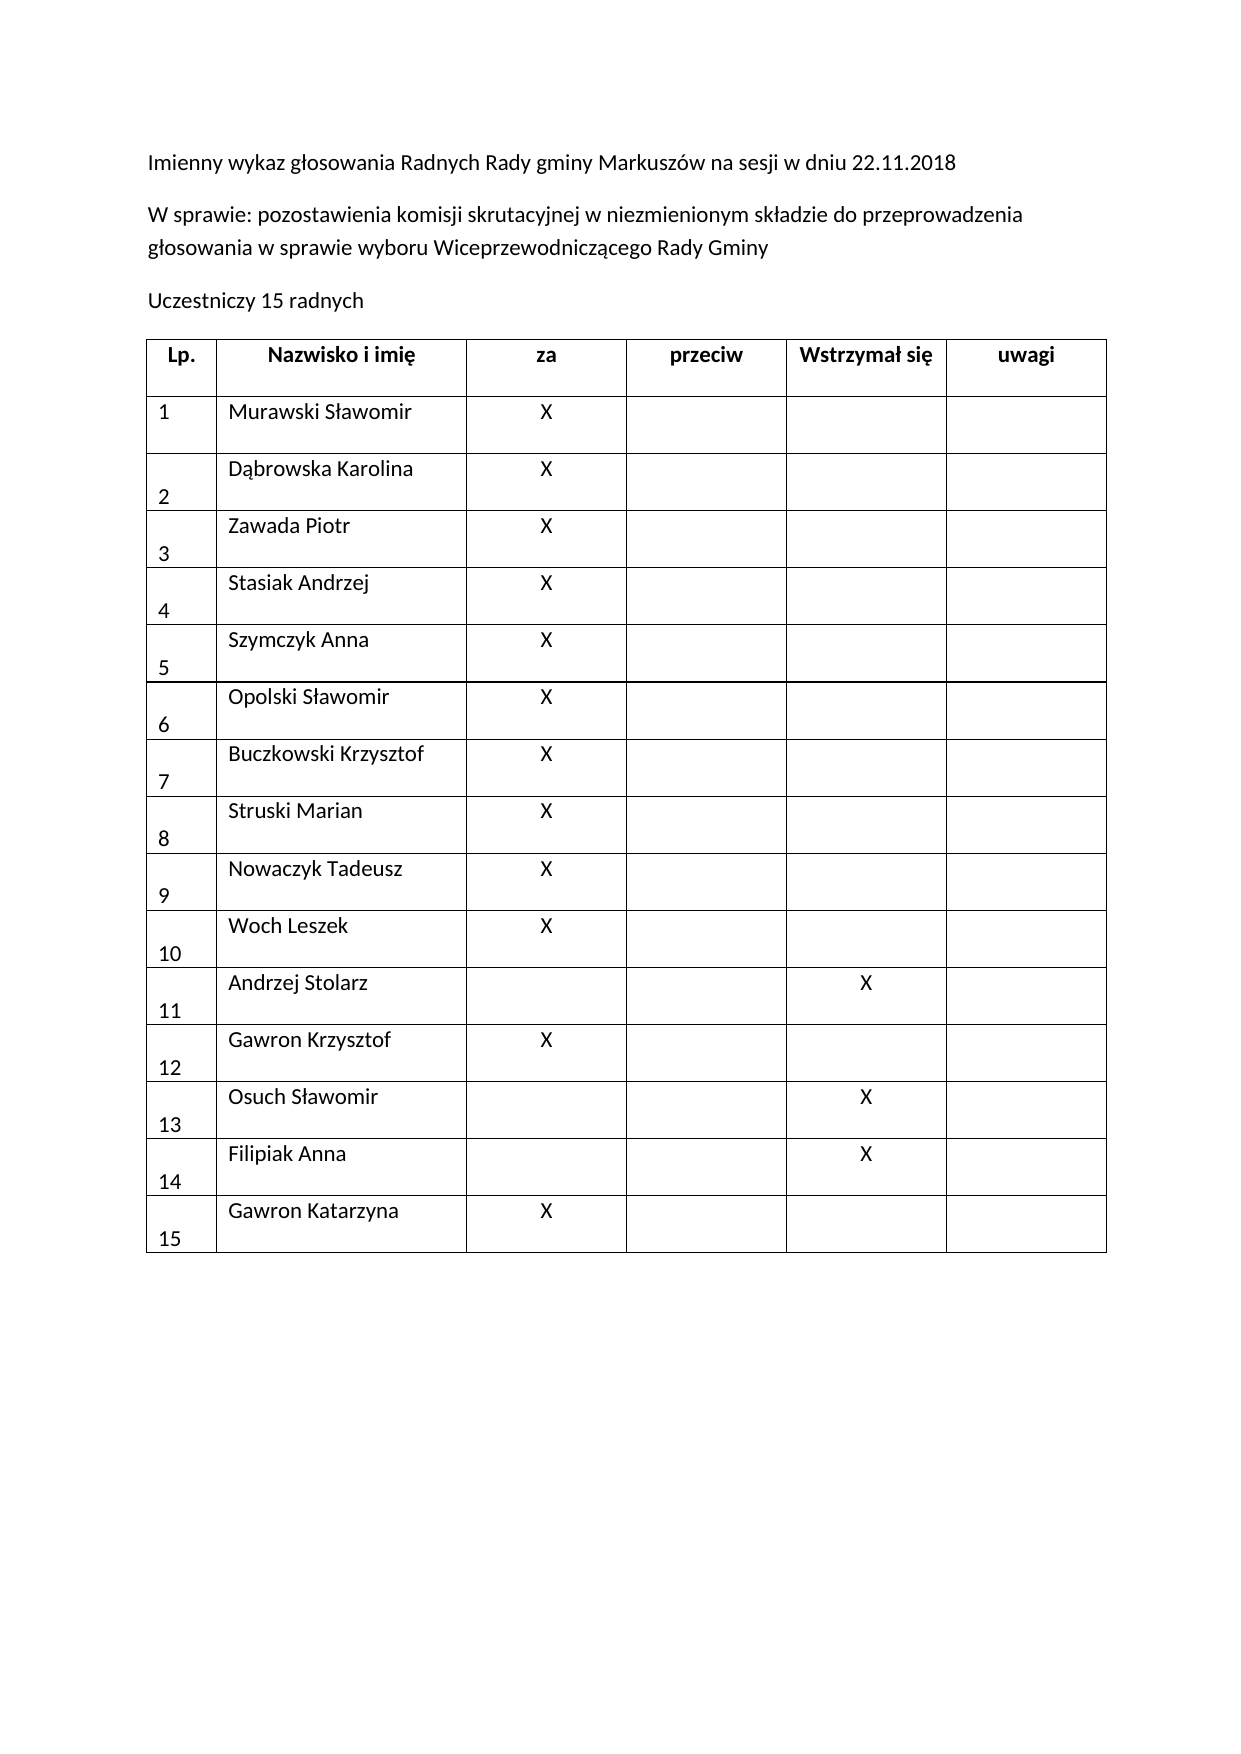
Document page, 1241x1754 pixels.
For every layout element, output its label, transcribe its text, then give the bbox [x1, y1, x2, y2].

table_cell Murawski Sławomir [217, 397, 466, 453]
table_cell [627, 1025, 786, 1081]
table_cell 10 [147, 911, 216, 967]
table_cell Gawron Krzysztof [217, 1025, 466, 1081]
table_cell 6 [147, 683, 216, 738]
table_cell [947, 740, 1106, 796]
table_cell [947, 454, 1106, 510]
table_cell [947, 683, 1106, 738]
table_cell Gawron Katarzyna [217, 1196, 466, 1252]
table_cell X [467, 397, 626, 453]
table_cell X [467, 797, 626, 853]
table_cell Buczkowski Krzysztof [217, 740, 466, 796]
table_cell [947, 968, 1106, 1024]
table_header przeciw [627, 340, 786, 396]
table_cell [627, 968, 786, 1024]
table_cell X [787, 1139, 946, 1195]
table_cell X [467, 454, 626, 510]
table_cell 12 [147, 1025, 216, 1081]
table_cell [787, 511, 946, 567]
text Uczestniczy 15 radnych [148, 286, 1093, 314]
table_cell 11 [147, 968, 216, 1024]
table_cell [627, 740, 786, 796]
table_cell [627, 625, 786, 681]
table_cell [787, 683, 946, 738]
table_cell 9 [147, 854, 216, 910]
table_cell Filipiak Anna [217, 1139, 466, 1195]
table_cell [787, 740, 946, 796]
table_cell [947, 1139, 1106, 1195]
table_cell 1 [147, 397, 216, 453]
table_cell 3 [147, 511, 216, 567]
table_cell 7 [147, 740, 216, 796]
text W sprawie: pozostawienia komisji skrutacyjnej w niezmienionym składzie do przeprowadzenia głosowania w sprawie wyboru Wiceprzewodniczącego Rady Gminy [148, 201, 1093, 261]
text Imienny wykaz głosowania Radnych Rady gminy Markuszów na sesji w dniu 22.11.2018 [148, 148, 1093, 176]
table_cell [467, 968, 626, 1024]
table_cell [787, 625, 946, 681]
table_cell [787, 454, 946, 510]
table_cell [787, 1025, 946, 1081]
table_cell [947, 1025, 1106, 1081]
table_cell [787, 854, 946, 910]
table_cell [627, 1196, 786, 1252]
table_cell X [787, 1082, 946, 1138]
table_cell [467, 1139, 626, 1195]
table_cell 4 [147, 568, 216, 624]
table_cell [787, 911, 946, 967]
table_cell X [467, 1025, 626, 1081]
table_cell [787, 1196, 946, 1252]
table_cell Stasiak Andrzej [217, 568, 466, 624]
table_cell X [467, 854, 626, 910]
table_cell 2 [147, 454, 216, 510]
table_cell [947, 511, 1106, 567]
table_cell X [467, 740, 626, 796]
table_cell [947, 797, 1106, 853]
table_cell [787, 797, 946, 853]
table_cell [467, 1082, 626, 1138]
table_cell [947, 397, 1106, 453]
table_cell [627, 397, 786, 453]
table_cell Nowaczyk Tadeusz [217, 854, 466, 910]
table_cell X [467, 625, 626, 681]
table_cell 15 [147, 1196, 216, 1252]
table_cell [947, 854, 1106, 910]
table_cell [627, 683, 786, 738]
table_header za [467, 340, 626, 396]
table_cell 13 [147, 1082, 216, 1138]
table_cell X [467, 911, 626, 967]
table_cell 5 [147, 625, 216, 681]
table_cell [627, 454, 786, 510]
table_cell [627, 911, 786, 967]
table_cell X [467, 568, 626, 624]
table_cell Woch Leszek [217, 911, 466, 967]
table_header Nazwisko i imię [217, 340, 466, 396]
table_header Lp. [147, 340, 216, 396]
table_cell X [467, 683, 626, 738]
table_cell [787, 568, 946, 624]
table_header Wstrzymał się [787, 340, 946, 396]
table_cell Dąbrowska Karolina [217, 454, 466, 510]
table_cell Szymczyk Anna [217, 625, 466, 681]
table_cell [947, 625, 1106, 681]
table_cell 14 [147, 1139, 216, 1195]
table_cell X [467, 1196, 626, 1252]
table_cell [627, 1139, 786, 1195]
table_cell [947, 1196, 1106, 1252]
table_cell Zawada Piotr [217, 511, 466, 567]
table_cell X [467, 511, 626, 567]
table_cell [787, 397, 946, 453]
table_cell [627, 511, 786, 567]
table_cell 8 [147, 797, 216, 853]
table_cell [947, 911, 1106, 967]
table_cell Opolski Sławomir [217, 683, 466, 738]
table_cell [627, 797, 786, 853]
table_cell [627, 568, 786, 624]
table_cell [627, 1082, 786, 1138]
table_cell Osuch Sławomir [217, 1082, 466, 1138]
table_cell X [787, 968, 946, 1024]
table_cell [947, 1082, 1106, 1138]
table_cell Struski Marian [217, 797, 466, 853]
table_cell Andrzej Stolarz [217, 968, 466, 1024]
table_header uwagi [947, 340, 1106, 396]
table_cell [947, 568, 1106, 624]
table_cell [627, 854, 786, 910]
